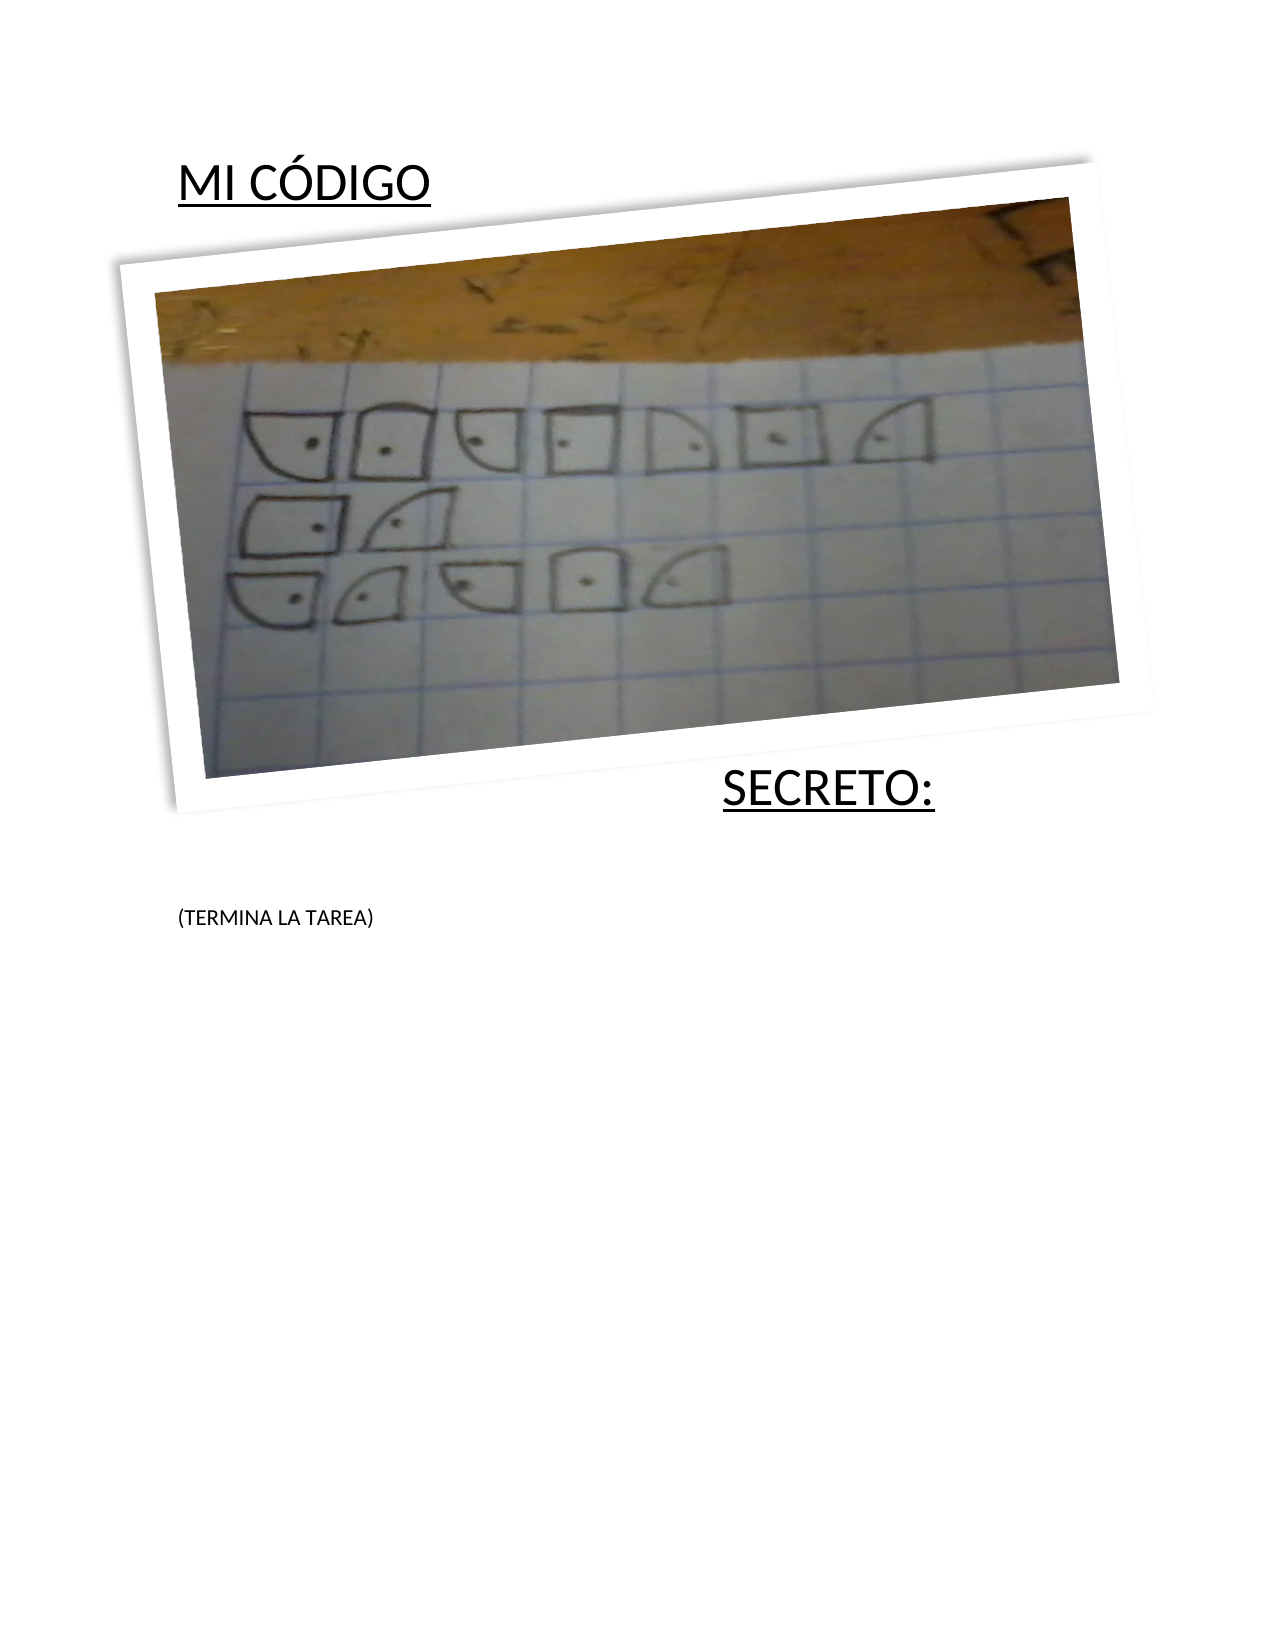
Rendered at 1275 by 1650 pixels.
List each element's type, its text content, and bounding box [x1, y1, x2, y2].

picture [156, 291, 177, 492]
text (TERMINA LA TAREA) [177, 903, 1098, 931]
text MI CÓDIGO SECRETO: [177, 148, 1098, 819]
picture [1098, 486, 1119, 685]
